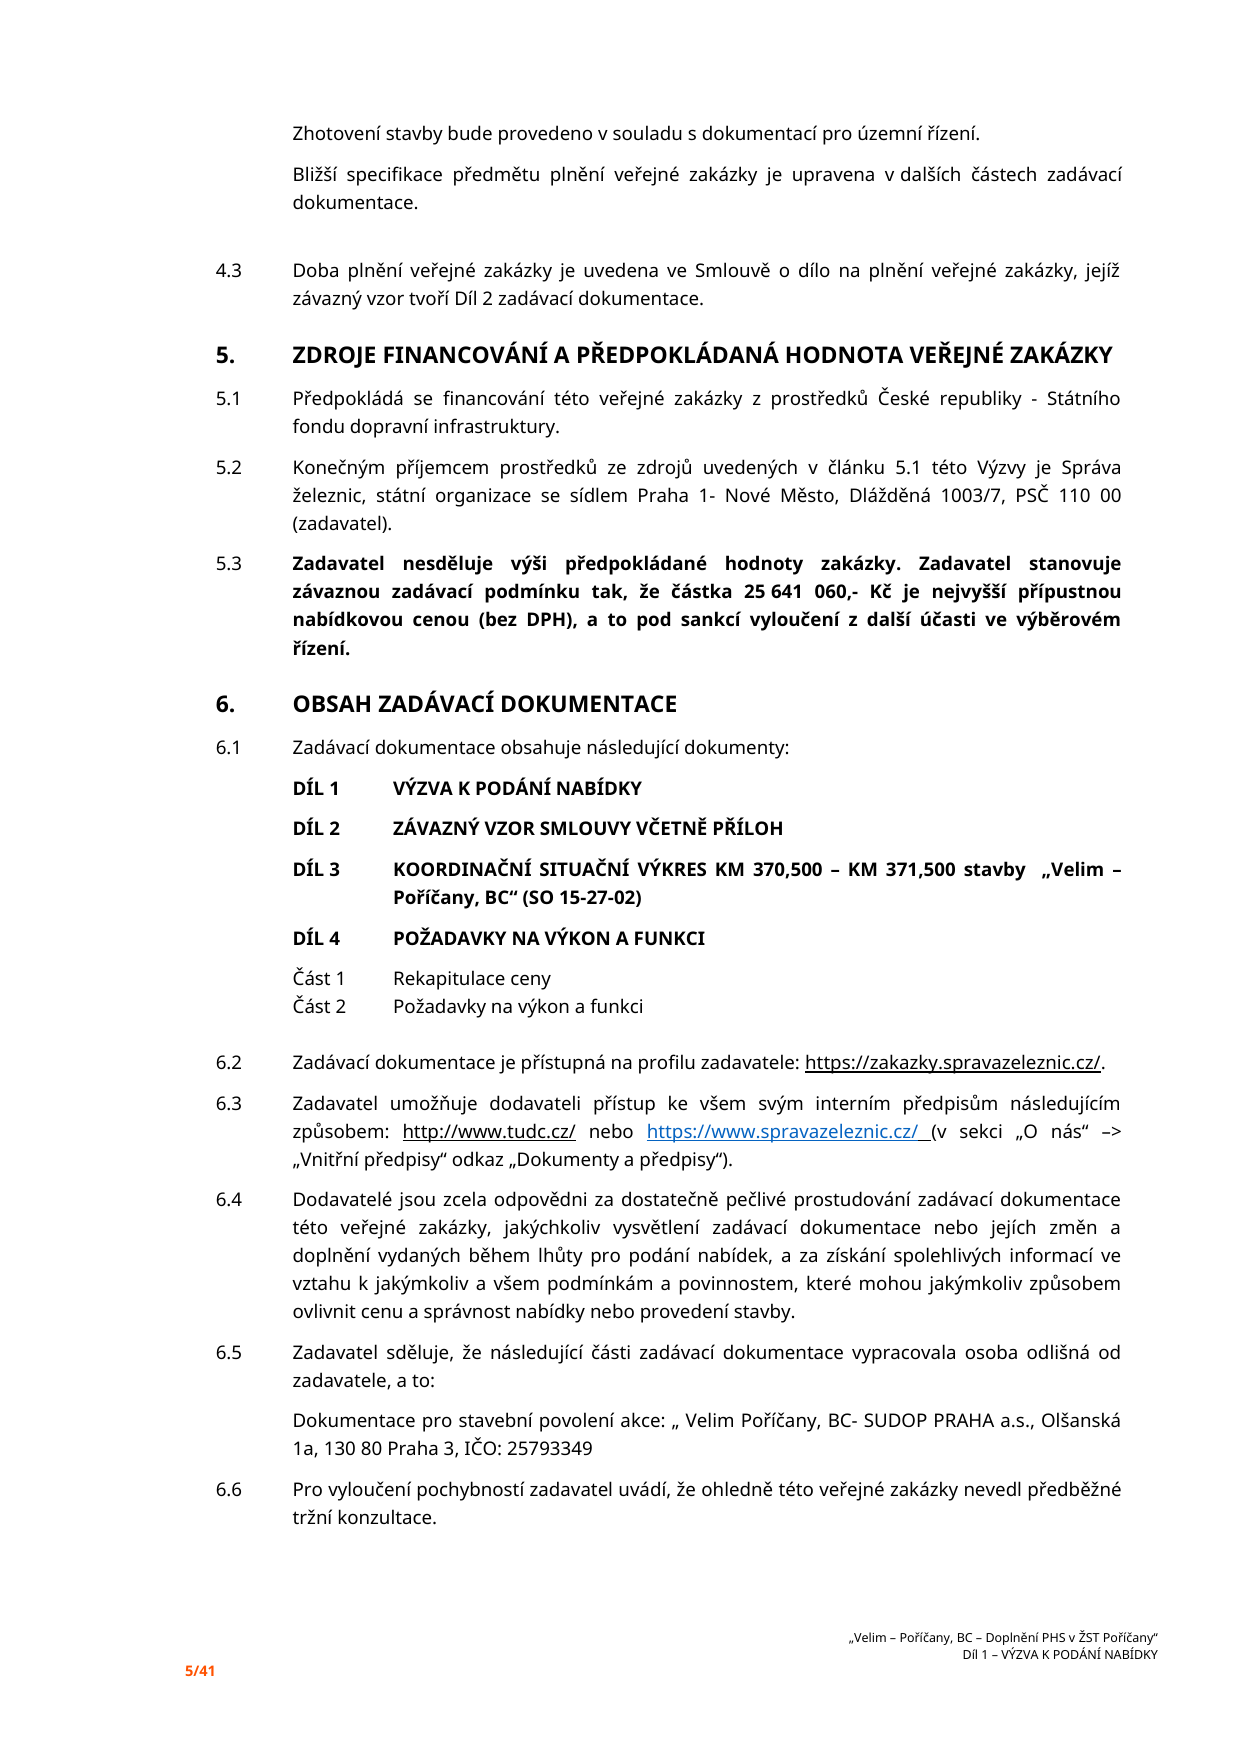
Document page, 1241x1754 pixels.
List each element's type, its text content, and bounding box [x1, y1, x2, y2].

text Zadávací dokumentace je přístupná na profilu zadavatele: https://zakazky.spravazeleznic.cz/. [216, 1049, 1122, 1075]
text DÍL 3 KOORDINAČNÍ SITUAČNÍ VÝKRES KM 370,500 – KM 371,500 stavby „Velim – Poříčany, BC“ (SO 15-27-02) [292, 856, 1122, 910]
text Konečným příjemcem prostředků ze zdrojů uvedených v článku 5.1 této Výzvy je Správa železnic, státní organizace se sídlem Praha 1- Nové Město, Dlážděná 1003/7, PSČ 110 00 (zadavatel). [216, 454, 1122, 536]
text DÍL 4 POŽADAVKY NA VÝKON A FUNKCI [292, 925, 1122, 950]
text Zadavatel sděluje, že následující části zadávací dokumentace vypracovala osoba odlišná od zadavatele, a to: [216, 1339, 1122, 1393]
text DÍL 2 ZÁVAZNÝ VZOR SMLOUVY VČETNĚ PŘÍLOH [292, 816, 1122, 841]
text OBSAH ZADÁVACÍ DOKUMENTACE [216, 688, 1122, 719]
text Část 1 Rekapitulace ceny [292, 965, 1122, 991]
text ZDROJE FINANCOVÁNÍ A PŘEDPOKLÁDANÁ HODNOTA VEŘEJNÉ ZAKÁZKY [216, 339, 1122, 370]
text Doba plnění veřejné zakázky je uvedena ve Smlouvě o dílo na plnění veřejné zakázky, jejíž závazný vzor tvoří Díl 2 zadávací dokumentace. [216, 258, 1122, 311]
text Dokumentace pro stavební povolení akce: „ Velim Poříčany, BC- SUDOP PRAHA a.s., Olšanská 1a, 130 80 Praha 3, IČO: 25793349 [292, 1408, 1122, 1461]
text Část 2 Požadavky na výkon a funkci [292, 993, 1122, 1019]
text Dodavatelé jsou zcela odpovědni za dostatečně pečlivé prostudování zadávací dokumentace této veřejné zakázky, jakýchkoliv vysvětlení zadávací dokumentace nebo jejích změn a doplnění vydaných během lhůty pro podání nabídek, a za získání spolehlivých informací ve vztahu k jakýmkoliv a všem podmínkám a povinnostem, které mohou jakýmkoliv způsobem ovlivnit cenu a správnost nabídky nebo provedení stavby. [216, 1186, 1122, 1324]
text Předpokládá se financování této veřejné zakázky z prostředků České republiky - Státního fondu dopravní infrastruktury. [216, 386, 1122, 439]
text Pro vyloučení pochybností zadavatel uvádí, že ohledně této veřejné zakázky nevedl předběžné tržní konzultace. [216, 1476, 1122, 1530]
text Bližší specifikace předmětu plnění veřejné zakázky je upravena v dalších částech zadávací dokumentace. [292, 161, 1122, 215]
list 5.3 Zadavatel nesděluje výši předpokládané hodnoty zakázky. Zadavatel stanovuje závaznou zadávací podmínku tak, že částka 25 641 060,- Kč je nejvyšší přípustnou nabídkovou cenou (bez DPH), a to pod sankcí vyloučení z další účasti ve výběrovém řízení. [216, 551, 1122, 660]
text DÍL 1 VÝZVA K PODÁNÍ NABÍDKY [292, 775, 1122, 801]
text Zadavatel umožňuje dodavateli přístup ke všem svým interním předpisům následujícím způsobem: http://www.tudc.cz/ nebo https://www.spravazeleznic.cz/ (v sekci „O nás“ –> „Vnitřní předpisy“ odkaz „Dokumenty a předpisy“). [216, 1090, 1122, 1171]
text Zadávací dokumentace obsahuje následující dokumenty: [216, 735, 1122, 760]
text Zhotovení stavby bude provedeno v souladu s dokumentací pro územní řízení. [292, 121, 1122, 146]
